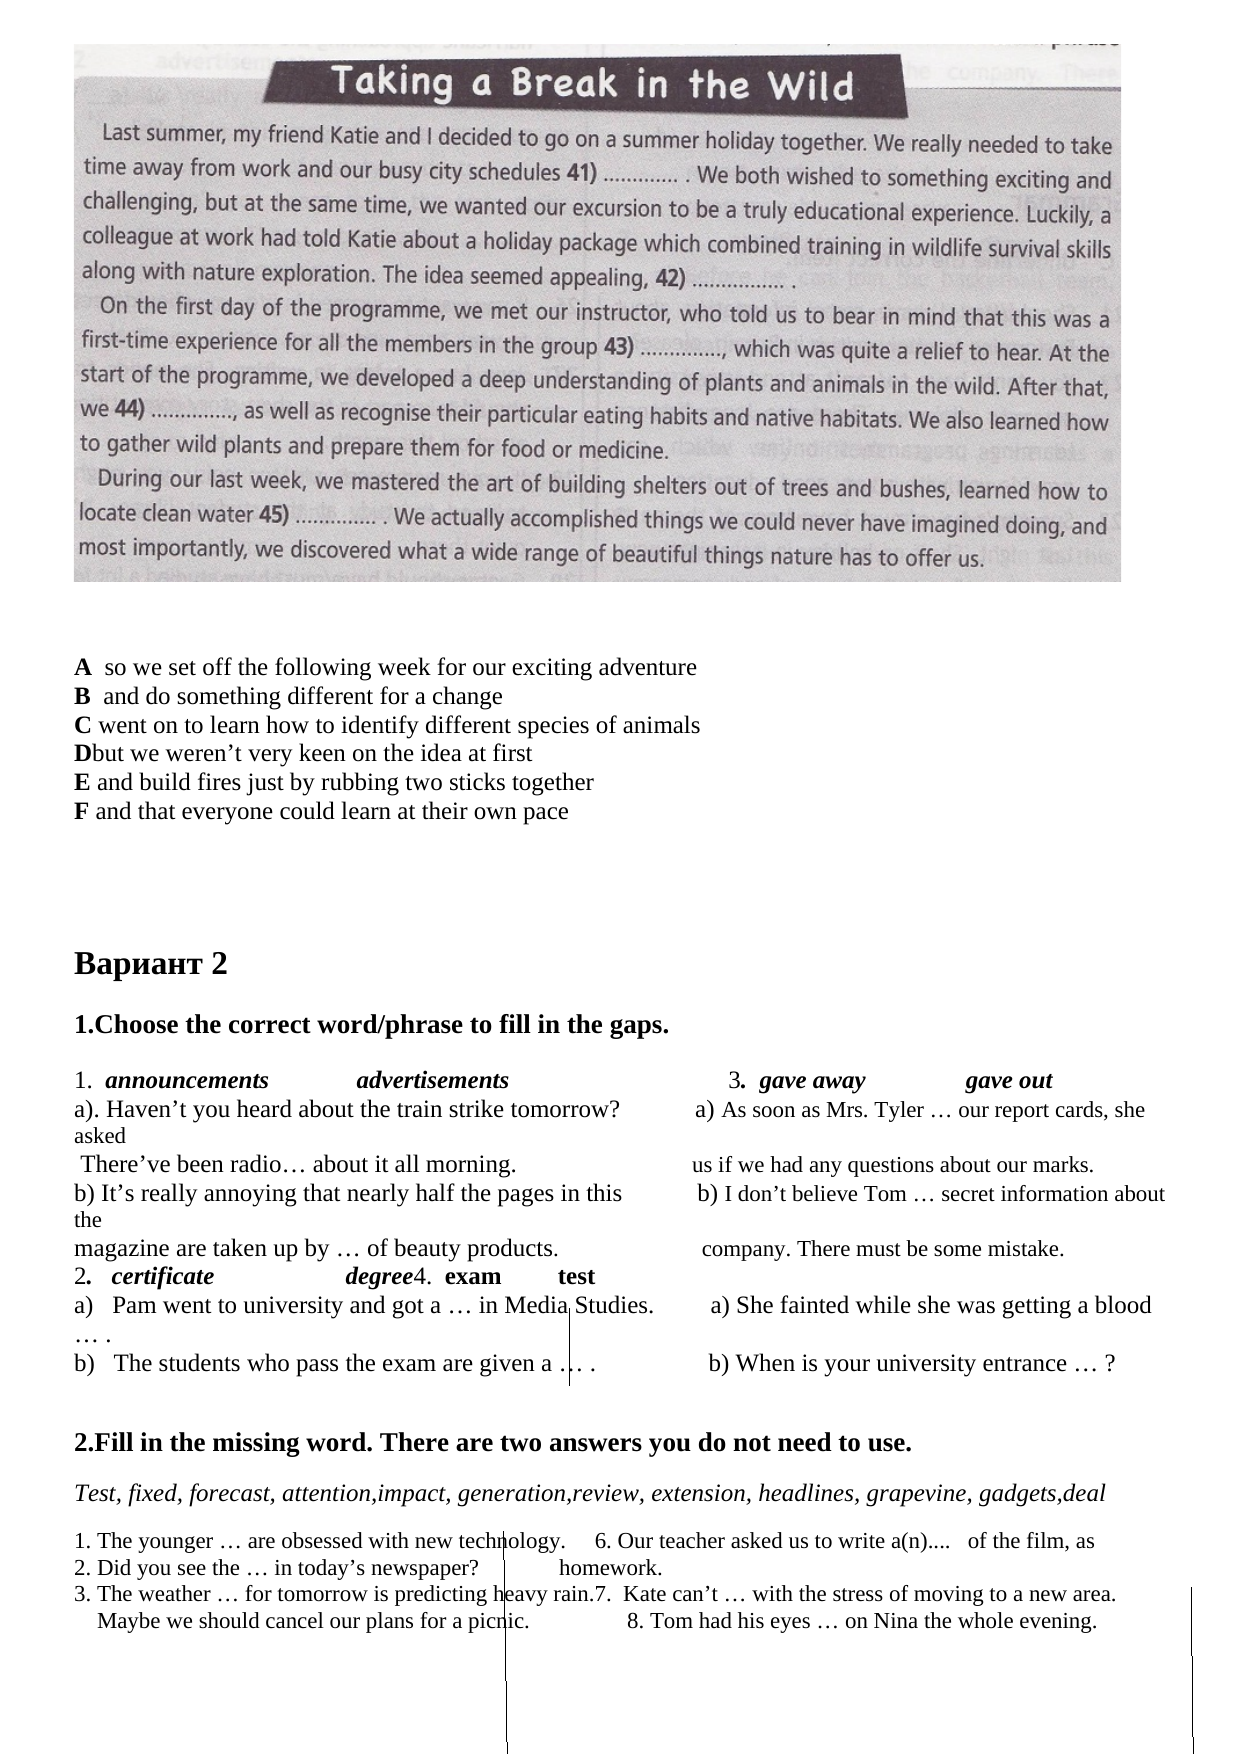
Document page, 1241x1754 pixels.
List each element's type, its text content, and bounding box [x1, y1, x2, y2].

text Test, fixed, forecast, attention,impact, generation,review, extension, headlines, grapevine, gadgets,deal [74, 1478, 1167, 1507]
text magazine are taken up by … of beauty products. company. There must be some mistake. [74, 1233, 1167, 1261]
picture [73, 44, 1122, 582]
text Maybe we should cancel our plans for a picnic. 8. Tom had his eyes … on Nina the whole evening. [74, 1607, 505, 1633]
text 1.Choose the correct word/phrase to fill in the gaps. [74, 1008, 1167, 1039]
text a) Pam went to university and got a … in Media Studies. a) She fainted while she was getting a blood … . [74, 1290, 1167, 1348]
text Dbut we weren’t very keen on the idea at first [74, 738, 1167, 767]
text С went on to learn how to identify different species of animals [74, 710, 1167, 738]
text There’ve been radio… about it all morning. us if we had any questions about our marks. [74, 1149, 1167, 1178]
text F and that everyone could learn at their own pace [74, 796, 1167, 825]
text 2.Fill in the missing word. There are two answers you do not need to use. [74, 1426, 1167, 1457]
text E and build fires just by rubbing two sticks together [74, 767, 1167, 796]
text 1. announcements advertisements 3. gave away gave out [74, 1065, 1167, 1094]
text Maybe we should cancel our plans for a picnic. 8. Tom had his eyes … on Nina the whole evening. [505, 1607, 1167, 1633]
text 2. certificate degree4. exam test [74, 1261, 1167, 1290]
text b) The students who pass the exam are given a … . b) When is your university entrance … ? [570, 1348, 1167, 1376]
text 1. The younger … are obsessed with new technology. 6. Our teacher asked us to write a(n).... of the film, as [74, 1528, 1167, 1554]
text 3. The weather … for tomorrow is predicting heavy rain.7. Kate can’t … with the stress of moving to a new area. [505, 1580, 1167, 1607]
text A so we set off the following week for our exciting adventure [74, 652, 1167, 681]
text b) The students who pass the exam are given a … . b) When is your university entrance … ? [74, 1348, 569, 1376]
text B and do something different for a change [74, 681, 1167, 710]
text Вариант 2 [74, 943, 1167, 982]
text 3. The weather … for tomorrow is predicting heavy rain.7. Kate can’t … with the stress of moving to a new area. [74, 1580, 504, 1607]
text 2. Did you see the … in today’s newspaper? homework. [74, 1554, 1167, 1580]
text b) It’s really annoying that nearly half the pages in this b) I don’t believe Tom … secret information about the [74, 1178, 1167, 1233]
text a). Haven’t you heard about the train strike tomorrow? a) As soon as Mrs. Tyler … our report cards, she asked [74, 1094, 1167, 1149]
